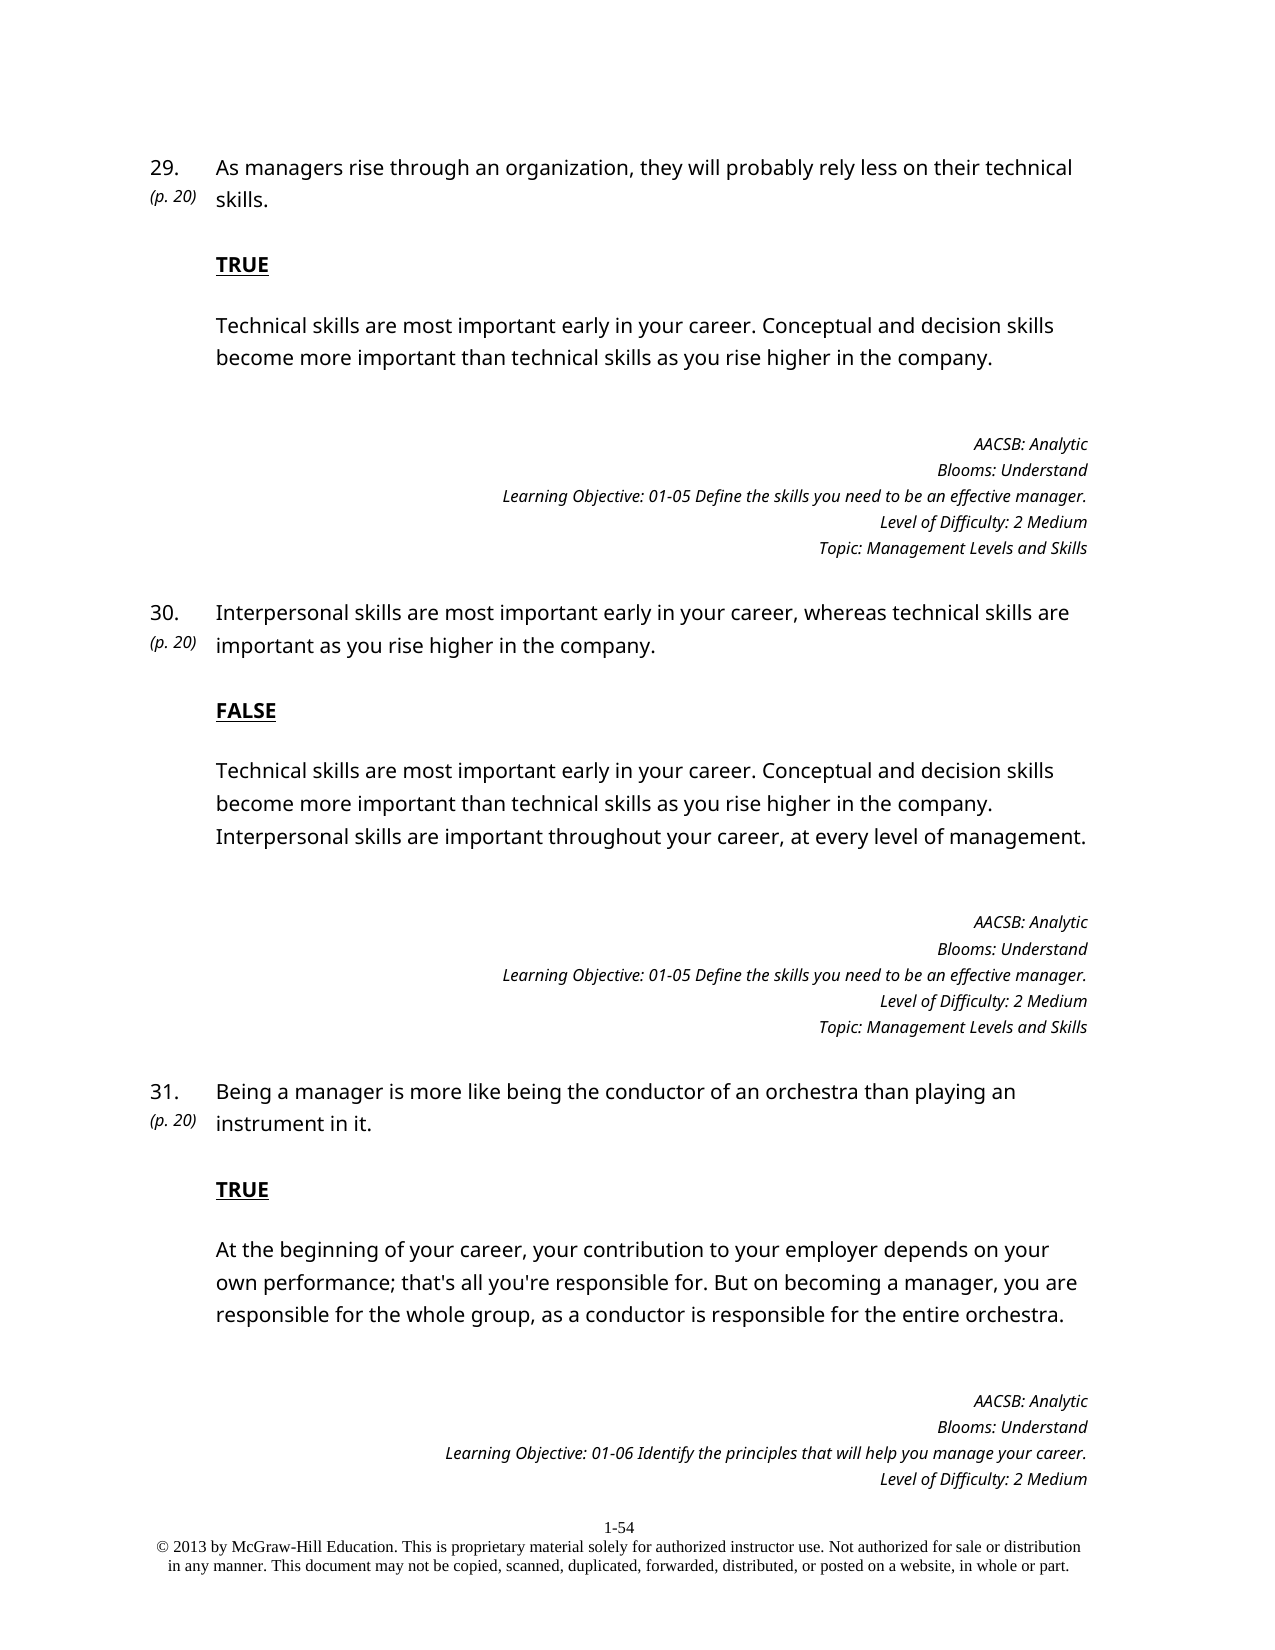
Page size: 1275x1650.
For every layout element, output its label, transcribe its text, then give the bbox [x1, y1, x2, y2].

table_header 29. (p. 20) [150, 153, 216, 403]
table_header Being a manager is more like being the conductor of an orchestra than playing an instrument in it. TRUE At the beginning of your career, your contribution to your employer depends on your own performance; that's all you're responsible for. But on becoming a manager, you are responsible for the whole group, as a conductor is responsible for the entire orchestra. [216, 1077, 1087, 1360]
table_header 30. (p. 20) [150, 599, 216, 882]
table_header Interpersonal skills are most important early in your career, whereas technical skills are important as you rise higher in the company. FALSE Technical skills are most important early in your career. Conceptual and decision skills become more important than technical skills as you rise higher in the company. Interpersonal skills are important throughout your career, at every level of management. [216, 599, 1087, 882]
table_header As managers rise through an organization, they will probably rely less on their technical skills. TRUE Technical skills are most important early in your career. Conceptual and decision skills become more important than technical skills as you rise higher in the company. [216, 153, 1087, 403]
table_header 31. (p. 20) [150, 1077, 216, 1360]
